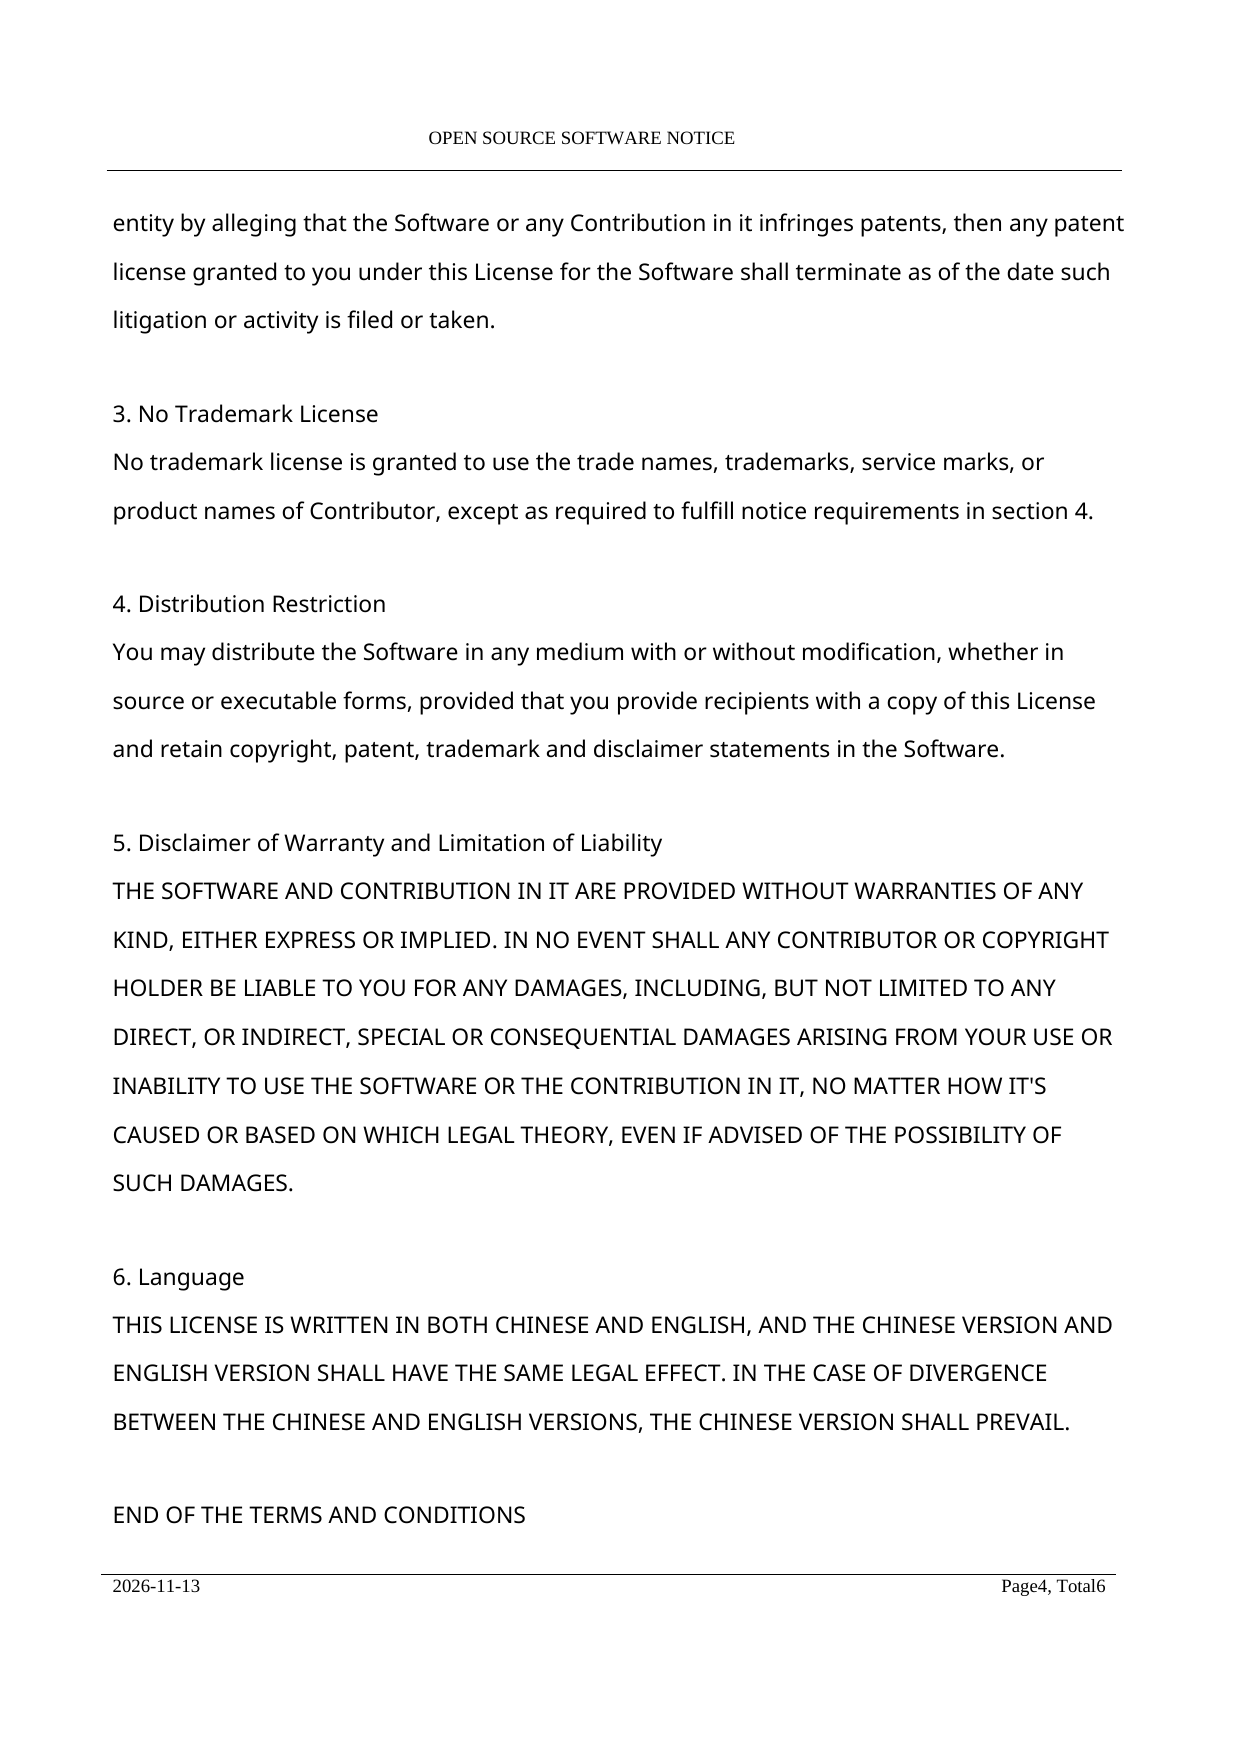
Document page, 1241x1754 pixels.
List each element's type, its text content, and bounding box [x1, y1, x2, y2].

text 3. No Trademark License [112, 397, 1128, 429]
text 4. Distribution Restriction [112, 587, 1128, 620]
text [112, 206, 1128, 336]
text THE SOFTWARE AND CONTRIBUTION IN IT ARE PROVIDED WITHOUT WARRANTIES OF ANY KIND, EITHER EXPRESS OR IMPLIED. IN NO EVENT SHALL ANY CONTRIBUTOR OR COPYRIGHT HOLDER BE LIABLE TO YOU FOR ANY DAMAGES, INCLUDING, BUT NOT LIMITED TO ANY DIRECT, OR INDIRECT, SPECIAL OR CONSEQUENTIAL DAMAGES ARISING FROM YOUR USE OR INABILITY TO USE THE SOFTWARE OR THE CONTRIBUTION IN IT, NO MATTER HOW IT'S CAUSED OR BASED ON WHICH LEGAL THEORY, EVEN IF ADVISED OF THE POSSIBILITY OF SUCH DAMAGES. [112, 874, 1128, 1199]
text No trademark license is granted to use the trade names, trademarks, service marks, or product names of Contributor, except as required to fulfill notice requirements in section 4. [112, 445, 1128, 526]
text END OF THE TERMS AND CONDITIONS [112, 1499, 1128, 1531]
text 5. Disclaimer of Warranty and Limitation of Liability [112, 826, 1128, 858]
text THIS LICENSE IS WRITTEN IN BOTH CHINESE AND ENGLISH, AND THE CHINESE VERSION AND ENGLISH VERSION SHALL HAVE THE SAME LEGAL EFFECT. IN THE CASE OF DIVERGENCE BETWEEN THE CHINESE AND ENGLISH VERSIONS, THE CHINESE VERSION SHALL PREVAIL. [112, 1308, 1128, 1438]
text You may distribute the Software in any medium with or without modification, whether in source or executable forms, provided that you provide recipients with a copy of this License and retain copyright, patent, trademark and disclaimer statements in the Software. [112, 635, 1128, 765]
text 6. Language [112, 1260, 1128, 1292]
